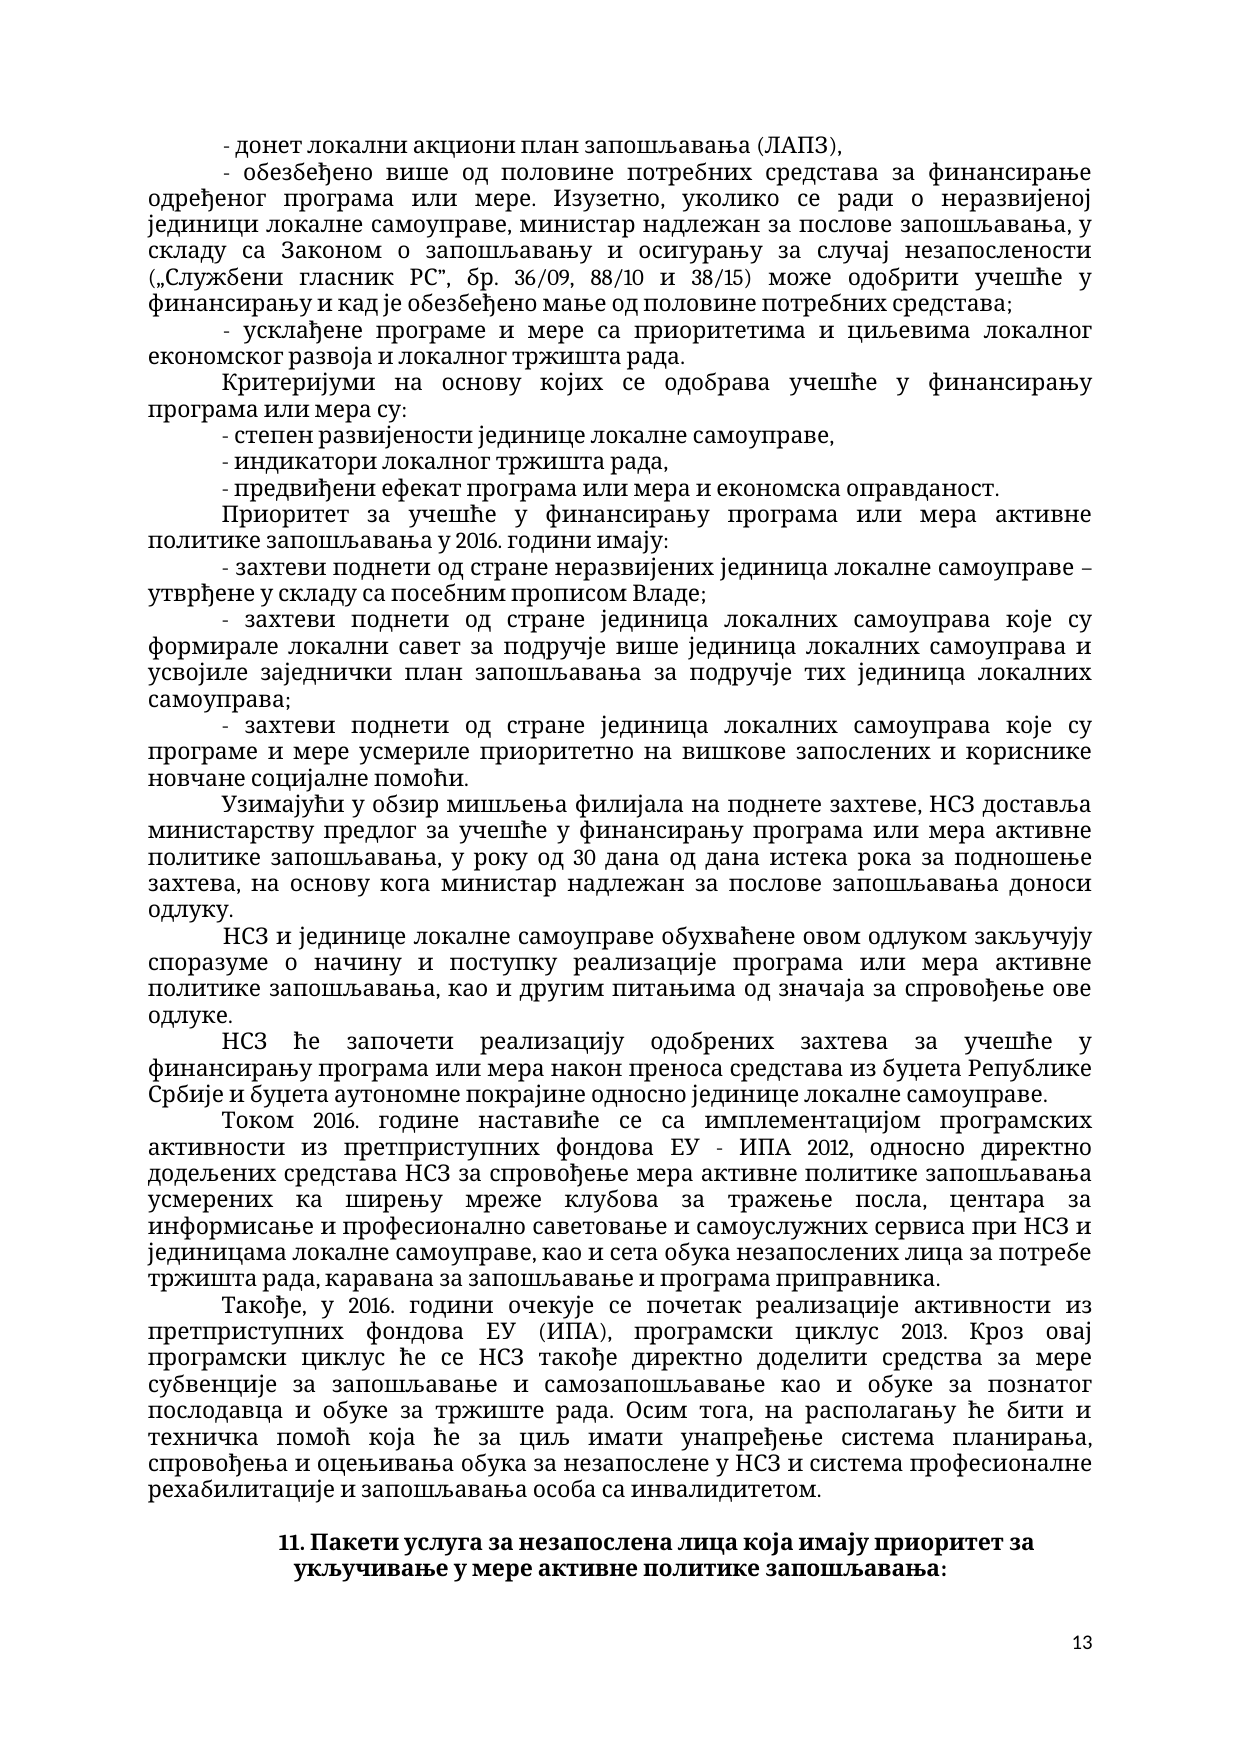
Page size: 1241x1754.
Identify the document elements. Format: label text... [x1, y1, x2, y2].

text - индикатори локалног тржишта рада, [148, 449, 1093, 476]
text Приоритет за учешће у финансирању програма или мера активне политике запошљавања у 2016. години имају: [148, 502, 1093, 554]
text - предвиђени ефекат програма или мера и економска оправданост. [148, 476, 1093, 502]
text Узимајући у обзир мишљења филијала на поднете захтеве, НСЗ доставља министарству предлог за учешће у финансирању програма или мера активне политике запошљавања, у року од 30 дана од дана истека рока за подношење захтева, на основу кога министар надлежан за послове запошљавања доноси одлуку. [148, 792, 1093, 923]
text - захтеви поднети од стране јединица локалних самоуправа које су формирале локални савет за подручје више јединица локалних самоуправа и усвојиле заједнички план запошљавања за подручје тих јединица локалних самоуправа; [148, 607, 1093, 713]
text - обезбеђено више од половине потребних средстава за финансирање одређеног програма или мере. Изузетно, уколико се ради о неразвијеној јединици локалне самоуправе, министар надлежан за послове запошљавања, у складу са Законом о запошљавању и осигурању за случај незапослености („Службени гласник РС”, бр. 36/09, 88/10 и 38/15) може одобрити учешће у финансирању и кад је обезбеђено мање од половине потребних средстава; [148, 159, 1093, 317]
text - захтеви поднети од стране јединица локалних самоуправа које су програме и мере усмериле приоритетно на вишкове запослених и кориснике новчане социјалне помоћи. [148, 713, 1093, 792]
text - захтеви поднети од стране неразвијених јединица локалне самоуправе – утврђене у складу са посебним прописом Владе; [148, 554, 1093, 607]
text НСЗ ће започети реализацију одобрених захтева за учешће у финансирању програма или мера након преноса средстава из буџета Републике Србије и буџета аутономне покрајине односно јединице локалне самоуправе. [148, 1029, 1093, 1108]
text Такође, у 2016. години очекује се почетак реализације активности из претприступних фондова ЕУ (ИПА), програмски циклус 2013. Кроз овај програмски циклус ће се НСЗ такође директно доделити средства за мере субвенције за запошљавање и самозапошљавање као и обуке за познатог послодавца и обуке за тржиште рада. Осим тога, на располагању ће бити и техничка помоћ која ће за циљ имати унапређење система планирања, спровођења и оцењивања обука за незапослене у НСЗ и система професионалне рехабилитације и запошљавања особа са инвалидитетом. [148, 1292, 1093, 1503]
text НСЗ и јединице локалне самоуправе обухваћене овом одлуком закључују споразуме о начину и поступку реализације програма или мера активне политике запошљавања, као и другим питањима од значаја за спровођење ове одлуке. [148, 923, 1093, 1029]
text - усклађене програме и мере са приоритетима и циљевима локалног економског развоја и локалног тржишта рада. [148, 317, 1093, 370]
text 11. Пакети услуга за незапослена лица која имају приоритет за укључивање у мере активне политике запошљавања: [148, 1530, 1093, 1582]
text Током 2016. године наставиће се са имплементацијом програмских активности из претприступних фондова ЕУ - ИПА 2012, односно директно додељених средстава НСЗ за спровођење мера активне политике запошљавања усмерених ка ширењу мреже клубова за тражење посла, центара за информисање и професионално саветовање и самоуслужних сервиса при НСЗ и јединицама локалне самоуправе, као и сета обука незапослених лица за потребе тржишта рада, каравана за запошљавање и програма приправника. [148, 1108, 1093, 1292]
text - степен развијености јединице локалне самоуправе, [148, 423, 1093, 449]
text - донет локални акциони план запошљавања (ЛАПЗ), [148, 133, 1093, 159]
text Критеријуми на основу којих се одобрава учешће у финансирању програма или мера су: [148, 370, 1093, 423]
